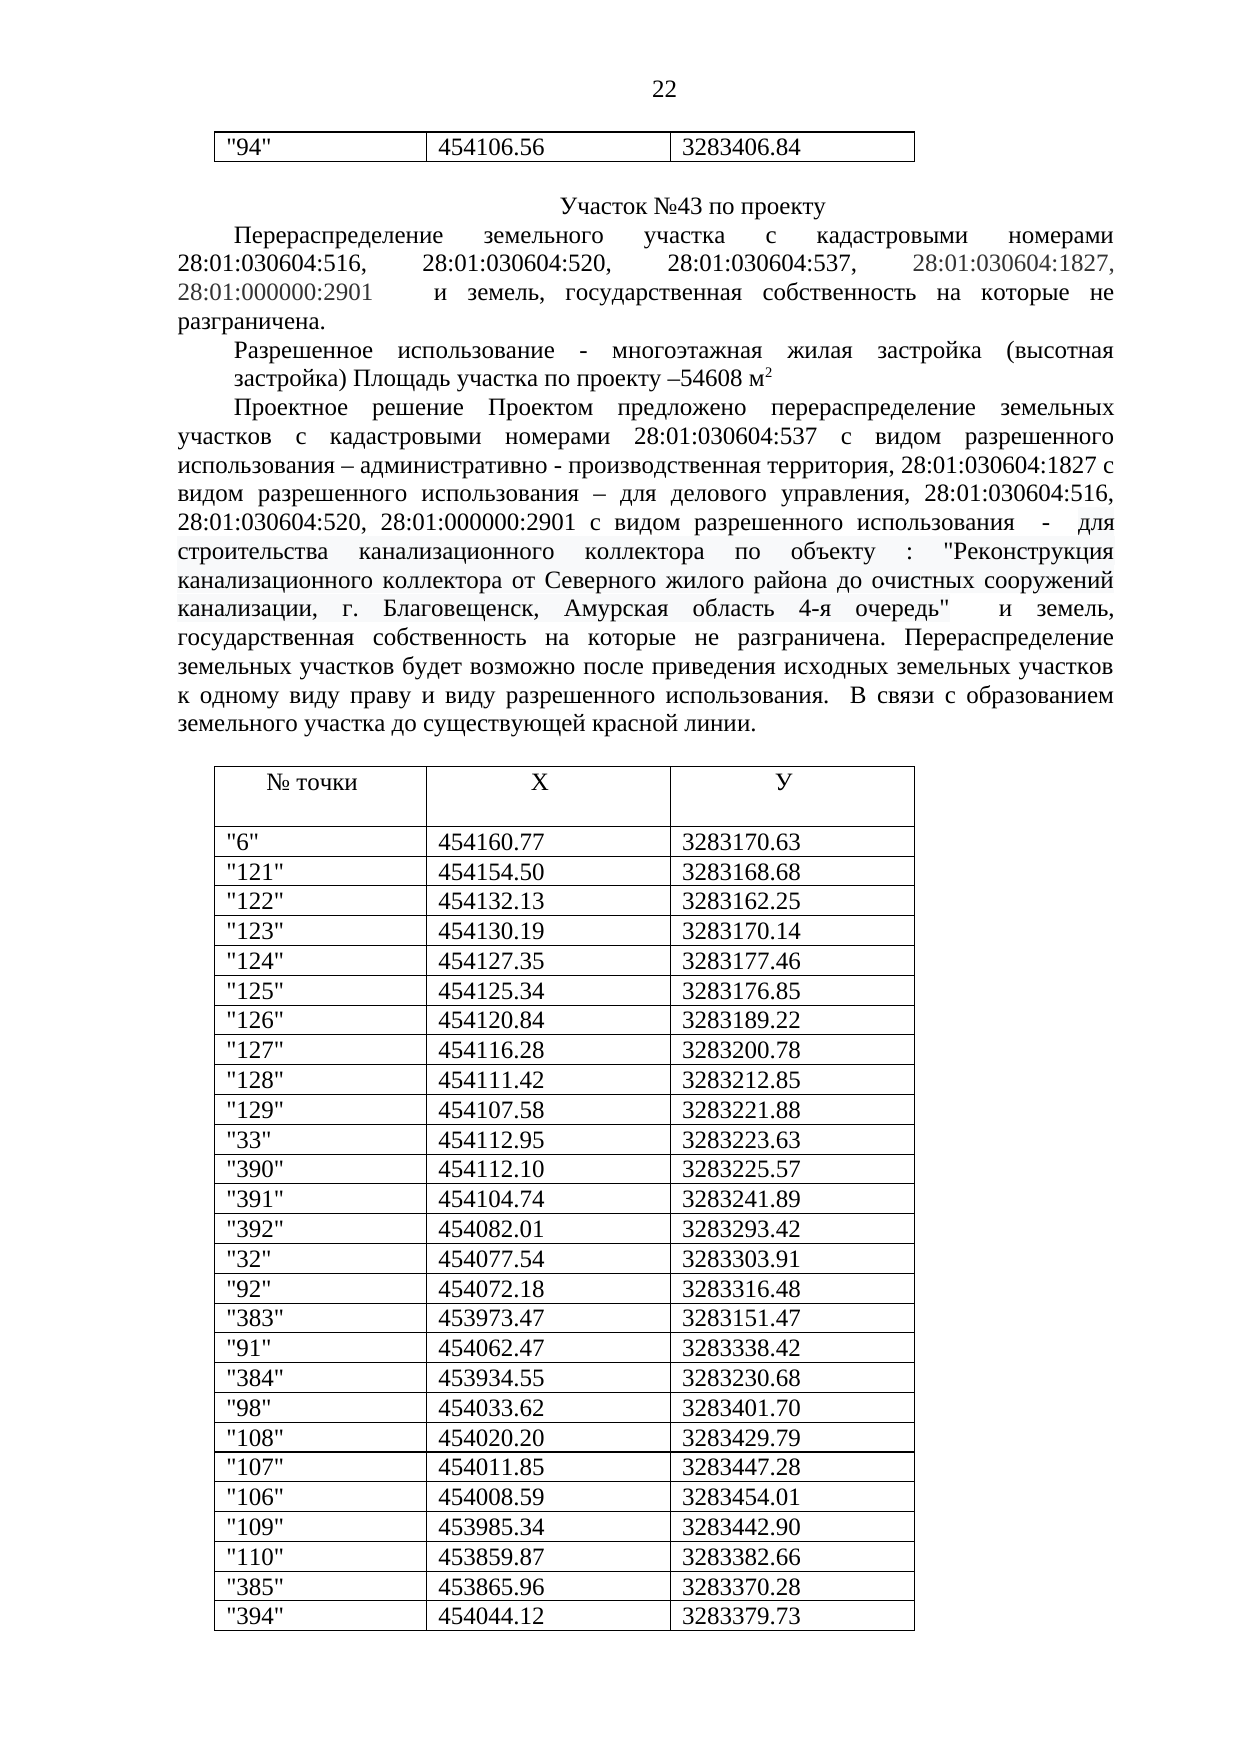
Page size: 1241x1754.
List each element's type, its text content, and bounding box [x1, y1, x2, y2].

table_cell 453865.96 [427, 1572, 670, 1600]
table_cell 3283293.42 [671, 1214, 914, 1243]
table_cell 3283177.46 [671, 946, 914, 975]
table_cell 3283189.22 [671, 1006, 914, 1034]
text Проектное решение Проектом предложено перераспределение земельных участков с кадастровыми номерами 28:01:030604:537 с видом разрешенного использования – административно - производственная территория, 28:01:030604:1827 с видом разрешенного использования – для делового управления, 28:01:030604:516, 28:01:030604:520, 28:01:000000:2901 с видом разрешенного использования - для строительства канализационного коллектора по объекту : "Реконструкция канализационного коллектора от Северного жилого района до очистных сооружений канализации, г. Благовещенск, Амурская область 4-я очередь" и земель, государственная собственность на которые не разграничена. Перераспределение земельных участков будет возможно после приведения исходных земельных участков к одному виду праву и виду разрешенного использования. В связи с образованием земельного участка до существующей красной линии. [177, 392, 1114, 536]
table_cell 454082.01 [427, 1214, 670, 1243]
table_cell 3283200.78 [671, 1035, 914, 1064]
table_cell "92" [215, 1274, 426, 1302]
table_cell "98" [215, 1393, 426, 1422]
table_cell 3283230.68 [671, 1363, 914, 1392]
table_cell 454127.35 [427, 946, 670, 975]
table_cell "129" [215, 1095, 426, 1124]
table_cell 454072.18 [427, 1274, 670, 1302]
table_cell 3283162.25 [671, 886, 914, 915]
table_cell 453985.34 [427, 1512, 670, 1541]
table_cell "6" [215, 827, 426, 856]
table_cell "126" [215, 1006, 426, 1034]
table_cell 454125.34 [427, 976, 670, 1004]
table_cell "383" [215, 1304, 426, 1332]
table_cell "91" [215, 1333, 426, 1362]
table_cell "107" [215, 1453, 426, 1481]
text Участок №43 по проекту [177, 191, 1152, 220]
table_cell 454104.74 [427, 1184, 670, 1213]
table_cell "384" [215, 1363, 426, 1392]
table_cell "128" [215, 1065, 426, 1094]
table_header № точки [215, 767, 426, 826]
table_cell "108" [215, 1423, 426, 1451]
table_cell 454011.85 [427, 1453, 670, 1481]
table_cell 454062.47 [427, 1333, 670, 1362]
table_cell "94" [215, 133, 426, 161]
table_cell "390" [215, 1155, 426, 1183]
table_cell 3283223.63 [671, 1125, 914, 1153]
table_cell 3283442.90 [671, 1512, 914, 1541]
table_cell 3283370.28 [671, 1572, 914, 1600]
table_cell 454130.19 [427, 916, 670, 945]
table_cell 3283303.91 [671, 1244, 914, 1273]
table_cell 3283170.63 [671, 827, 914, 856]
table_cell "122" [215, 886, 426, 915]
table_cell "121" [215, 857, 426, 885]
table_cell "110" [215, 1542, 426, 1571]
table_cell 3283212.85 [671, 1065, 914, 1094]
table_cell 454008.59 [427, 1482, 670, 1511]
table_cell 454116.28 [427, 1035, 670, 1064]
table_cell "394" [215, 1601, 426, 1630]
table_cell "124" [215, 946, 426, 975]
table_cell "123" [215, 916, 426, 945]
table_cell "32" [215, 1244, 426, 1273]
table_cell 454020.20 [427, 1423, 670, 1451]
table_cell 454132.13 [427, 886, 670, 915]
table_cell 454112.10 [427, 1155, 670, 1183]
table_cell 454120.84 [427, 1006, 670, 1034]
table_cell 454106.56 [427, 133, 670, 161]
text Разрешенное использование - многоэтажная жилая застройка (высотная застройка) Площадь участка по проекту –54608 м2 [234, 335, 1114, 392]
table_cell 3283221.88 [671, 1095, 914, 1124]
table_cell 3283316.48 [671, 1274, 914, 1302]
table_cell "391" [215, 1184, 426, 1213]
table_cell 3283225.57 [671, 1155, 914, 1183]
table_cell 3283447.28 [671, 1453, 914, 1481]
table_cell 454107.58 [427, 1095, 670, 1124]
table_cell 454033.62 [427, 1393, 670, 1422]
table_cell 3283401.70 [671, 1393, 914, 1422]
table_cell 454044.12 [427, 1601, 670, 1630]
table_cell 3283429.79 [671, 1423, 914, 1451]
table_header У [671, 767, 914, 826]
table_cell 454112.95 [427, 1125, 670, 1153]
table_cell 453934.55 [427, 1363, 670, 1392]
table_cell 454154.50 [427, 857, 670, 885]
table_cell 3283382.66 [671, 1542, 914, 1571]
table_cell 3283170.14 [671, 916, 914, 945]
table_cell "385" [215, 1572, 426, 1600]
table_cell 3283379.73 [671, 1601, 914, 1630]
table_cell 3283454.01 [671, 1482, 914, 1511]
table_cell 454111.42 [427, 1065, 670, 1094]
table_cell 3283241.89 [671, 1184, 914, 1213]
table_header Х [427, 767, 670, 826]
table_cell "125" [215, 976, 426, 1004]
table_cell 3283151.47 [671, 1304, 914, 1332]
text Проектное решение Проектом предложено перераспределение земельных участков с кадастровыми номерами 28:01:030604:537 с видом разрешенного использования – административно - производственная территория, 28:01:030604:1827 с видом разрешенного использования – для делового управления, 28:01:030604:516, 28:01:030604:520, 28:01:000000:2901 с видом разрешенного использования - для строительства канализационного коллектора по объекту : "Реконструкция канализационного коллектора от Северного жилого района до очистных сооружений канализации, г. Благовещенск, Амурская область 4-я очередь" и земель, государственная собственность на которые не разграничена. Перераспределение земельных участков будет возможно после приведения исходных земельных участков к одному виду праву и виду разрешенного использования. В связи с образованием земельного участка до существующей красной линии. [177, 593, 1114, 737]
table_cell 454160.77 [427, 827, 670, 856]
table_cell 453859.87 [427, 1542, 670, 1571]
table_cell 454077.54 [427, 1244, 670, 1273]
text Перераспределение земельного участка с кадастровыми номерами 28:01:030604:516, 28:01:030604:520, 28:01:030604:537, 28:01:030604:1827, 28:01:000000:2901 и земель, государственная собственность на которые не разграничена. [177, 220, 1114, 335]
table_cell 3283168.68 [671, 857, 914, 885]
table_cell 3283338.42 [671, 1333, 914, 1362]
table_cell "106" [215, 1482, 426, 1511]
table_cell "127" [215, 1035, 426, 1064]
table_cell 3283176.85 [671, 976, 914, 1004]
table_cell 453973.47 [427, 1304, 670, 1332]
table_cell "392" [215, 1214, 426, 1243]
table_cell "109" [215, 1512, 426, 1541]
table_cell "33" [215, 1125, 426, 1153]
table_cell 3283406.84 [671, 133, 914, 161]
